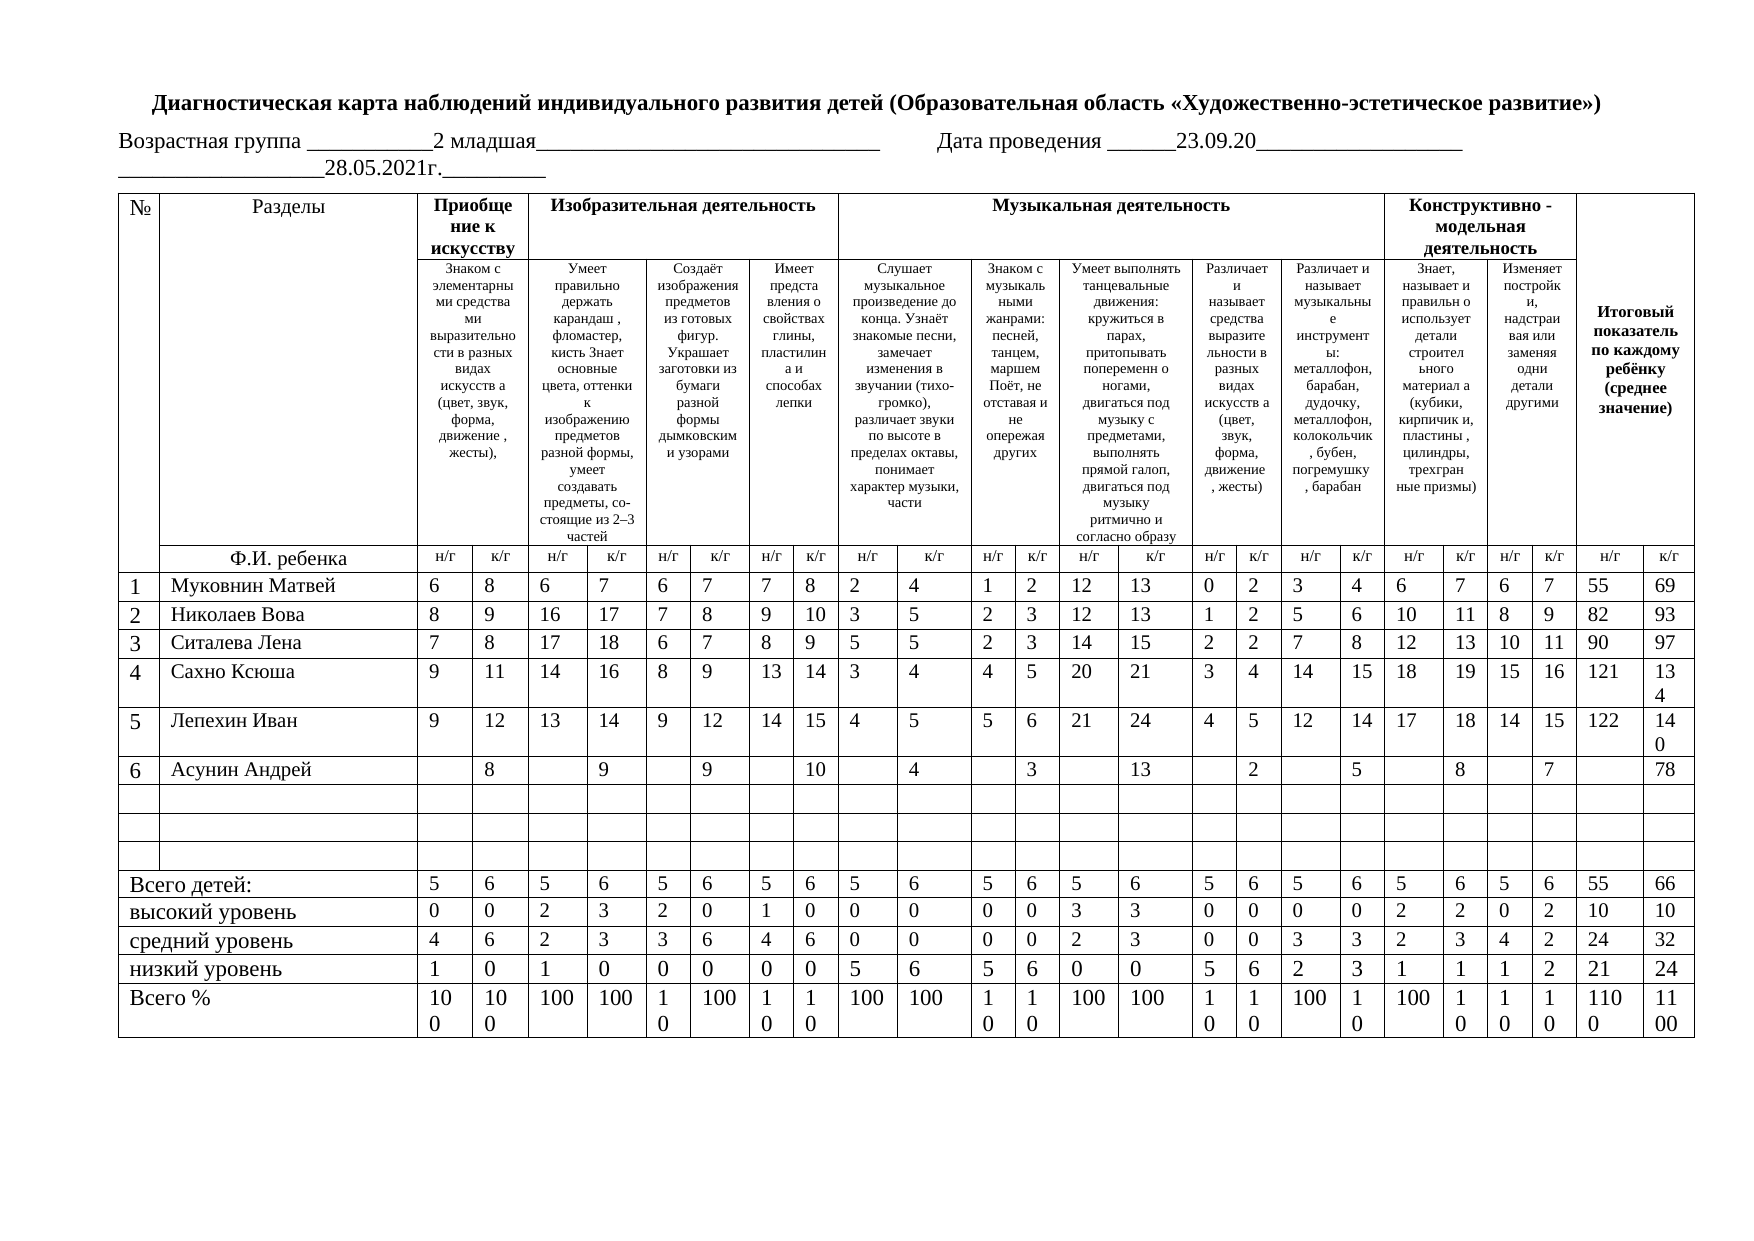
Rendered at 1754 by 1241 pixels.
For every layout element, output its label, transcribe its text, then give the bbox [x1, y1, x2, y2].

table_cell [1282, 785, 1340, 813]
table_cell 18 [588, 630, 646, 658]
table_cell 2 [1060, 927, 1118, 954]
table_cell 4 [839, 708, 897, 756]
table_header Итоговый показатель по каждому ребёнку (среднее значение) [1577, 194, 1694, 544]
table_cell 5 [1341, 757, 1384, 784]
table_cell 6 [473, 927, 528, 954]
table_cell [1119, 785, 1192, 813]
table_cell [1282, 757, 1340, 784]
table_cell 5 [1060, 871, 1118, 897]
table_cell Муковнин Матвей [160, 573, 417, 601]
table_cell 6 [898, 871, 971, 897]
table_cell 16 [588, 659, 646, 707]
table_cell к/г [898, 546, 971, 572]
table_cell 4 [1193, 708, 1236, 756]
table_cell 5 [1193, 871, 1236, 897]
table_cell 0 [898, 927, 971, 954]
table_cell 4 [898, 573, 971, 601]
table_cell 10 [1644, 898, 1694, 926]
table_cell 100 [972, 984, 1015, 1037]
table_cell низкий уровень [119, 955, 417, 983]
table_cell 10 [1577, 898, 1643, 926]
table_cell н/г [839, 546, 897, 572]
table_cell к/г [588, 546, 646, 572]
table_cell 1 [750, 898, 793, 926]
table_cell 0 [839, 927, 897, 954]
table_cell [1644, 785, 1694, 813]
table_cell 0 [794, 955, 838, 983]
table_cell [647, 842, 690, 869]
table_cell Всего % [119, 984, 417, 1037]
table_cell к/г [473, 546, 528, 572]
table_cell [588, 814, 646, 841]
table_cell Знаком с элементарными средства ми выразительности в разных видах искусств а (цвет, звук, форма, движение , жесты), [418, 260, 528, 544]
table_cell 4 [1488, 927, 1532, 954]
table_header Разделы [160, 194, 417, 544]
table_cell 9 [647, 708, 690, 756]
table_cell 3 [1060, 898, 1118, 926]
table_cell 121 [1577, 659, 1643, 707]
table_cell 3 [839, 602, 897, 629]
table_cell 5 [972, 871, 1015, 897]
table_cell 100 [1016, 984, 1059, 1037]
table_cell 5 [1282, 871, 1340, 897]
table_cell 55 [1577, 573, 1643, 601]
table_cell 4 [1237, 659, 1281, 707]
table_cell [794, 814, 838, 841]
table_cell 10 [1488, 630, 1532, 658]
table_cell Всего детей: [119, 871, 417, 897]
table_cell 0 [898, 898, 971, 926]
table_cell [1341, 785, 1384, 813]
table_cell 15 [794, 708, 838, 756]
table_cell 1 [1193, 602, 1236, 629]
table_cell 5 [839, 871, 897, 897]
table_cell 24 [1644, 955, 1694, 983]
table_cell 7 [1533, 757, 1576, 784]
table_cell 21 [1577, 955, 1643, 983]
table_cell Лепехин Иван [160, 708, 417, 756]
table_cell 15 [1341, 659, 1384, 707]
table_cell 9 [691, 659, 749, 707]
table_cell 2 [972, 630, 1015, 658]
table_cell 7 [647, 602, 690, 629]
table_cell [1016, 814, 1059, 841]
table_cell 0 [1282, 898, 1340, 926]
table_cell к/г [1237, 546, 1281, 572]
table_cell н/г [1282, 546, 1340, 572]
table_cell 5 [647, 871, 690, 897]
table_cell 17 [529, 630, 587, 658]
table_cell [1341, 814, 1384, 841]
table_cell 7 [1282, 630, 1340, 658]
table_cell [473, 842, 528, 869]
table_cell 0 [1193, 573, 1236, 601]
table_cell [1237, 814, 1281, 841]
table_cell 134 [1644, 659, 1694, 707]
table_cell 3 [1119, 927, 1192, 954]
table_cell 6 [1341, 602, 1384, 629]
table_cell 0 [1341, 898, 1384, 926]
table_cell 3 [1341, 927, 1384, 954]
table_cell 8 [473, 757, 528, 784]
table_cell 5 [972, 955, 1015, 983]
table_cell [1016, 842, 1059, 869]
table_cell Умеет выполнять танцевальные движения: кружиться в парах, притопывать попеременн о ногами, двигаться под музыку с предметами, выполнять прямой галоп, двигаться под музыку ритмично и согласно образу [1060, 260, 1192, 544]
table_cell 15 [1488, 659, 1532, 707]
table_cell 0 [418, 898, 472, 926]
table_cell 7 [418, 630, 472, 658]
table_cell [1060, 785, 1118, 813]
table_cell 4 [972, 659, 1015, 707]
table_cell 12 [1060, 602, 1118, 629]
table_cell 100 [1193, 984, 1236, 1037]
table_cell 8 [473, 573, 528, 601]
table_cell к/г [1119, 546, 1192, 572]
table_cell 6 [898, 955, 971, 983]
table_cell Знает, называет и правильн о использует детали строител ьного материал а (кубики, кирпичик и, пластины , цилиндры, трехгран ные призмы) [1385, 260, 1487, 544]
table_cell 5 [898, 602, 971, 629]
table_cell 3 [588, 898, 646, 926]
table_cell 4 [898, 659, 971, 707]
table_cell 3 [119, 630, 159, 658]
table_cell [1577, 814, 1643, 841]
table_cell к/г [794, 546, 838, 572]
table_cell 12 [691, 708, 749, 756]
table_cell [898, 814, 971, 841]
table_cell 2 [529, 927, 587, 954]
table_cell 12 [1282, 708, 1340, 756]
table_cell [750, 785, 793, 813]
table_cell 1100 [1577, 984, 1643, 1037]
table_cell [1533, 814, 1576, 841]
table_cell 100 [1119, 984, 1192, 1037]
table_cell 140 [1644, 708, 1694, 756]
table_cell [1577, 757, 1643, 784]
table_cell 13 [529, 708, 587, 756]
table_cell 100 [1341, 984, 1384, 1037]
table_cell 5 [529, 871, 587, 897]
table_cell 1 [529, 955, 587, 983]
table_cell 100 [647, 984, 690, 1037]
table_cell 1 [1488, 955, 1532, 983]
table_cell [1060, 814, 1118, 841]
table_cell 97 [1644, 630, 1694, 658]
table_cell [119, 814, 159, 841]
table_cell 5 [119, 708, 159, 756]
table_cell 3 [1016, 757, 1059, 784]
table_cell 1100 [1644, 984, 1694, 1037]
table_cell 5 [898, 708, 971, 756]
table_cell [972, 785, 1015, 813]
table_cell 32 [1644, 927, 1694, 954]
table_cell 16 [1533, 659, 1576, 707]
table_cell 6 [1119, 871, 1192, 897]
table_header № [119, 194, 159, 572]
table_cell [529, 842, 587, 869]
table_cell 6 [473, 871, 528, 897]
table_cell 10 [794, 757, 838, 784]
table_cell 100 [473, 984, 528, 1037]
table_cell [418, 842, 472, 869]
table_cell 55 [1577, 871, 1643, 897]
table_cell 7 [1444, 573, 1487, 601]
table_cell Умеет правильно держать карандаш , фломастер, кисть Знает основные цвета, оттенки к изображению предметов разной формы, умеет создавать предметы, со- стоящие из 2–3 частей [529, 260, 646, 544]
table_cell 100 [529, 984, 587, 1037]
table_cell 12 [1385, 630, 1443, 658]
table_cell 1 [1444, 955, 1487, 983]
table_cell 0 [1016, 898, 1059, 926]
table_header Музыкальная деятельность [839, 194, 1384, 258]
table_cell [647, 814, 690, 841]
table_cell [750, 814, 793, 841]
table_cell [529, 757, 587, 784]
table_cell [160, 814, 417, 841]
table_cell н/г [418, 546, 472, 572]
table_cell 0 [1016, 927, 1059, 954]
table_cell Изменяет постройк и, надстраи вая или заменяя одни детали другими [1488, 260, 1576, 544]
table_cell 100 [1444, 984, 1487, 1037]
table_cell 9 [473, 602, 528, 629]
table_cell 14 [1282, 659, 1340, 707]
table_cell [898, 842, 971, 869]
table_cell 7 [691, 630, 749, 658]
table_cell [473, 814, 528, 841]
table_cell к/г [1533, 546, 1576, 572]
table_cell 8 [1488, 602, 1532, 629]
table_cell 6 [1237, 955, 1281, 983]
table_cell 6 [1237, 871, 1281, 897]
table_cell [588, 785, 646, 813]
table_cell 4 [418, 927, 472, 954]
table_cell 19 [1444, 659, 1487, 707]
table_cell 11 [1444, 602, 1487, 629]
table_cell 14 [750, 708, 793, 756]
table_cell Асунин Андрей [160, 757, 417, 784]
table_cell к/г [1016, 546, 1059, 572]
table_cell 0 [1060, 955, 1118, 983]
table_cell 14 [588, 708, 646, 756]
table_cell н/г [529, 546, 587, 572]
table_cell 2 [1533, 955, 1576, 983]
table_cell 8 [691, 602, 749, 629]
table_cell 122 [1577, 708, 1643, 756]
table_cell 18 [1385, 659, 1443, 707]
table_cell 15 [1119, 630, 1192, 658]
table_cell [1444, 842, 1487, 869]
table_cell 0 [1488, 898, 1532, 926]
table_cell 5 [418, 871, 472, 897]
table_cell 5 [1237, 708, 1281, 756]
table_cell 14 [1488, 708, 1532, 756]
table_cell 82 [1577, 602, 1643, 629]
table_cell 1 [119, 573, 159, 601]
table_cell [160, 842, 417, 869]
table_cell [1488, 785, 1532, 813]
table_cell 0 [588, 955, 646, 983]
table_cell 100 [794, 984, 838, 1037]
table_cell [119, 785, 159, 813]
table_cell 100 [898, 984, 971, 1037]
table_cell 0 [750, 955, 793, 983]
table_cell 6 [1488, 573, 1532, 601]
table_cell 6 [1016, 955, 1059, 983]
table_cell н/г [1488, 546, 1532, 572]
table_cell 14 [1341, 708, 1384, 756]
table_cell 3 [1341, 955, 1384, 983]
table_cell [839, 785, 897, 813]
table_cell 6 [418, 573, 472, 601]
table_cell 100 [418, 984, 472, 1037]
table_cell [1282, 814, 1340, 841]
table_cell 0 [1193, 898, 1236, 926]
table_cell 6 [1016, 871, 1059, 897]
table_cell к/г [1644, 546, 1694, 572]
table_cell [1193, 814, 1236, 841]
table_cell [1385, 814, 1443, 841]
table_cell 100 [1282, 984, 1340, 1037]
table_cell [1533, 842, 1576, 869]
text Возрастная группа ___________2 младшая______________________________ Дата проведения ______23.09.20__________________ __________________28.05.2021г._________ [118, 127, 1636, 180]
table_cell [647, 757, 690, 784]
table_cell 1 [972, 573, 1015, 601]
table_cell 100 [1488, 984, 1532, 1037]
table_cell 8 [1341, 630, 1384, 658]
table_cell Ф.И. ребенка [160, 546, 417, 572]
table_cell 6 [647, 630, 690, 658]
table_cell 0 [473, 898, 528, 926]
table_cell Слушает музыкальное произведение до конца. Узнаёт знакомые песни, замечает изменения в звучании (тихо- громко), различает звуки по высоте в пределах октавы, понимает характер музыки, части [839, 260, 971, 544]
table_cell [473, 785, 528, 813]
table_cell 100 [1385, 984, 1443, 1037]
table_cell 3 [839, 659, 897, 707]
table_cell 0 [972, 898, 1015, 926]
table_cell [1282, 842, 1340, 869]
table_cell 7 [588, 573, 646, 601]
table_cell 24 [1577, 927, 1643, 954]
table_cell 100 [1533, 984, 1576, 1037]
table_cell [1577, 842, 1643, 869]
table_cell 100 [839, 984, 897, 1037]
table_cell [794, 785, 838, 813]
table_cell 6 [691, 927, 749, 954]
table_cell 2 [1282, 955, 1340, 983]
table_cell 9 [418, 708, 472, 756]
table_cell [750, 757, 793, 784]
table_cell 13 [750, 659, 793, 707]
table_cell высокий уровень [119, 898, 417, 926]
table_cell 9 [418, 659, 472, 707]
table_cell [1385, 842, 1443, 869]
table_cell 0 [1237, 927, 1281, 954]
table_cell 0 [1193, 927, 1236, 954]
table_cell н/г [1385, 546, 1443, 572]
table_cell [418, 814, 472, 841]
table_cell [691, 785, 749, 813]
table_header Изобразительная деятельность [529, 194, 838, 258]
table_cell 6 [647, 573, 690, 601]
table_cell 2 [1533, 927, 1576, 954]
table_cell [1016, 785, 1059, 813]
table_cell 21 [1119, 659, 1192, 707]
table_cell [418, 757, 472, 784]
table_cell 0 [647, 955, 690, 983]
table_cell [1385, 757, 1443, 784]
table_cell 11 [473, 659, 528, 707]
table_cell Ситалева Лена [160, 630, 417, 658]
table_cell 3 [1016, 602, 1059, 629]
table_cell [529, 785, 587, 813]
table_cell 2 [1237, 602, 1281, 629]
table_header Приобщение к искусству [418, 194, 528, 258]
table_cell 8 [794, 573, 838, 601]
table_cell [839, 757, 897, 784]
table_cell Различает и называет музыкальны е инструмент ы: металлофон, барабан, дудочку, металлофон, колокольчик , бубен, погремушку , барабан [1282, 260, 1384, 544]
table_cell Николаев Вова [160, 602, 417, 629]
table_cell 3 [1016, 630, 1059, 658]
table_cell [839, 814, 897, 841]
table_cell к/г [1444, 546, 1487, 572]
table_cell 5 [1016, 659, 1059, 707]
table_cell 2 [1237, 573, 1281, 601]
table_cell 3 [588, 927, 646, 954]
table_cell 0 [1237, 898, 1281, 926]
table_cell 0 [473, 955, 528, 983]
table_cell 3 [1193, 659, 1236, 707]
table_cell [750, 842, 793, 869]
table_cell 6 [794, 871, 838, 897]
table_cell 2 [1237, 757, 1281, 784]
table_cell 6 [588, 871, 646, 897]
table_cell [1060, 842, 1118, 869]
table_cell 5 [1488, 871, 1532, 897]
table_cell 5 [839, 955, 897, 983]
table_cell [1444, 785, 1487, 813]
table_cell Знаком с музыкальными жанрами: песней, танцем, маршем Поёт, не отставая и не опережая других [972, 260, 1059, 544]
table_cell [1385, 785, 1443, 813]
table_cell 8 [1444, 757, 1487, 784]
table_cell [898, 785, 971, 813]
table_cell 5 [1193, 955, 1236, 983]
table_cell 100 [691, 984, 749, 1037]
table_cell 90 [1577, 630, 1643, 658]
table_cell 8 [418, 602, 472, 629]
table_cell 100 [750, 984, 793, 1037]
table_cell 3 [1119, 898, 1192, 926]
table_cell [1644, 814, 1694, 841]
table_cell [588, 842, 646, 869]
table_cell [839, 842, 897, 869]
table_cell 13 [1119, 757, 1192, 784]
table_cell 6 [1385, 573, 1443, 601]
table_cell н/г [972, 546, 1015, 572]
table_cell [1488, 814, 1532, 841]
table_cell 6 [1016, 708, 1059, 756]
table_cell [972, 814, 1015, 841]
table_cell н/г [1193, 546, 1236, 572]
table_cell 6 [691, 871, 749, 897]
table_cell 5 [972, 708, 1015, 756]
table_cell 15 [1533, 708, 1576, 756]
table_cell 11 [1533, 630, 1576, 658]
table_cell 7 [750, 573, 793, 601]
table_cell 4 [898, 757, 971, 784]
table_cell 14 [529, 659, 587, 707]
table_cell 100 [1237, 984, 1281, 1037]
table_cell 66 [1644, 871, 1694, 897]
table_cell [1193, 757, 1236, 784]
table_cell 10 [794, 602, 838, 629]
table_cell 0 [794, 898, 838, 926]
table_cell [647, 785, 690, 813]
table_cell 1 [1385, 955, 1443, 983]
table_cell 100 [1060, 984, 1118, 1037]
table_cell н/г [647, 546, 690, 572]
table_cell н/г [1060, 546, 1118, 572]
table_cell [1341, 842, 1384, 869]
table_cell 14 [794, 659, 838, 707]
table_cell 12 [1060, 573, 1118, 601]
table_cell средний уровень [119, 927, 417, 954]
table_cell 9 [691, 757, 749, 784]
table_cell 14 [1060, 630, 1118, 658]
table_cell [1237, 785, 1281, 813]
table_cell 3 [1282, 927, 1340, 954]
table_cell [418, 785, 472, 813]
table_cell 17 [588, 602, 646, 629]
table_cell 2 [119, 602, 159, 629]
table_cell 2 [1016, 573, 1059, 601]
table_cell Создаёт изображения предметов из готовых фигур. Украшает заготовки из бумаги разной формы дымковскими узорами [647, 260, 749, 544]
table_cell [1193, 785, 1236, 813]
table_cell 5 [1282, 602, 1340, 629]
table_cell 6 [1444, 871, 1487, 897]
table_cell 2 [839, 573, 897, 601]
table_cell 13 [1119, 602, 1192, 629]
table_cell н/г [750, 546, 793, 572]
table_cell 2 [972, 602, 1015, 629]
table_cell 8 [473, 630, 528, 658]
table_cell [1119, 814, 1192, 841]
table_cell 2 [1237, 630, 1281, 658]
table_cell [1060, 757, 1118, 784]
table_header Конструктивно - модельная деятельность [1385, 194, 1576, 258]
table_cell Различает и называет средства выразите льности в разных видах искусств а (цвет, звук, форма, движение , жесты) [1193, 260, 1281, 544]
table_cell 2 [647, 898, 690, 926]
table_cell 3 [1282, 573, 1340, 601]
table_cell 7 [1533, 573, 1576, 601]
table_cell 78 [1644, 757, 1694, 784]
table_cell 20 [1060, 659, 1118, 707]
table_cell 0 [1119, 955, 1192, 983]
table_cell 4 [1341, 573, 1384, 601]
table_cell 12 [473, 708, 528, 756]
table_cell 0 [972, 927, 1015, 954]
table_cell 2 [1385, 898, 1443, 926]
table_cell [691, 814, 749, 841]
table_cell [119, 842, 159, 869]
table_cell 6 [1533, 871, 1576, 897]
table_cell 1 [418, 955, 472, 983]
table_cell 4 [119, 659, 159, 707]
table_cell [1488, 757, 1532, 784]
table_cell Имеет предста вления о свойствах глины, пластилина и способах лепки [750, 260, 838, 544]
table_cell 3 [647, 927, 690, 954]
table_cell 2 [1444, 898, 1487, 926]
table_cell н/г [1577, 546, 1643, 572]
table_cell 5 [839, 630, 897, 658]
table_cell 6 [119, 757, 159, 784]
table_cell [1644, 842, 1694, 869]
table_cell [1488, 842, 1532, 869]
table_cell 0 [691, 898, 749, 926]
table_cell 16 [529, 602, 587, 629]
table_cell 7 [691, 573, 749, 601]
table_cell Сахно Ксюша [160, 659, 417, 707]
table_cell [1119, 842, 1192, 869]
table_cell к/г [691, 546, 749, 572]
table_cell 4 [750, 927, 793, 954]
table_cell [160, 785, 417, 813]
table_cell [1193, 842, 1236, 869]
table_cell 0 [691, 955, 749, 983]
table_cell 5 [898, 630, 971, 658]
text Диагностическая карта наблюдений индивидуального развития детей (Образовательная область «Художественно-эстетическое развитие») [118, 89, 1636, 115]
table_cell 2 [1193, 630, 1236, 658]
table_cell [529, 814, 587, 841]
table_cell 8 [647, 659, 690, 707]
table_cell 0 [839, 898, 897, 926]
table_cell [794, 842, 838, 869]
table_cell 13 [1444, 630, 1487, 658]
table_cell 10 [1385, 602, 1443, 629]
table_cell [972, 757, 1015, 784]
table_cell 3 [1444, 927, 1487, 954]
table_cell 2 [529, 898, 587, 926]
table_cell 21 [1060, 708, 1118, 756]
table_cell 6 [1341, 871, 1384, 897]
table_cell к/г [1341, 546, 1384, 572]
table_cell 93 [1644, 602, 1694, 629]
table_cell 100 [588, 984, 646, 1037]
table_cell 9 [1533, 602, 1576, 629]
table_cell 69 [1644, 573, 1694, 601]
table_cell 5 [750, 871, 793, 897]
table_cell 2 [1533, 898, 1576, 926]
table_cell 13 [1119, 573, 1192, 601]
table_cell [972, 842, 1015, 869]
table_cell [1577, 785, 1643, 813]
table_cell [1444, 814, 1487, 841]
table_cell 9 [588, 757, 646, 784]
table_cell 2 [1385, 927, 1443, 954]
table_cell 6 [794, 927, 838, 954]
table_cell [691, 842, 749, 869]
table_cell 17 [1385, 708, 1443, 756]
table_cell 8 [750, 630, 793, 658]
table_cell [1533, 785, 1576, 813]
table_cell 18 [1444, 708, 1487, 756]
table_cell 24 [1119, 708, 1192, 756]
table_cell 9 [750, 602, 793, 629]
table_cell 9 [794, 630, 838, 658]
table_cell [1237, 842, 1281, 869]
table_cell 5 [1385, 871, 1443, 897]
table_cell 6 [529, 573, 587, 601]
